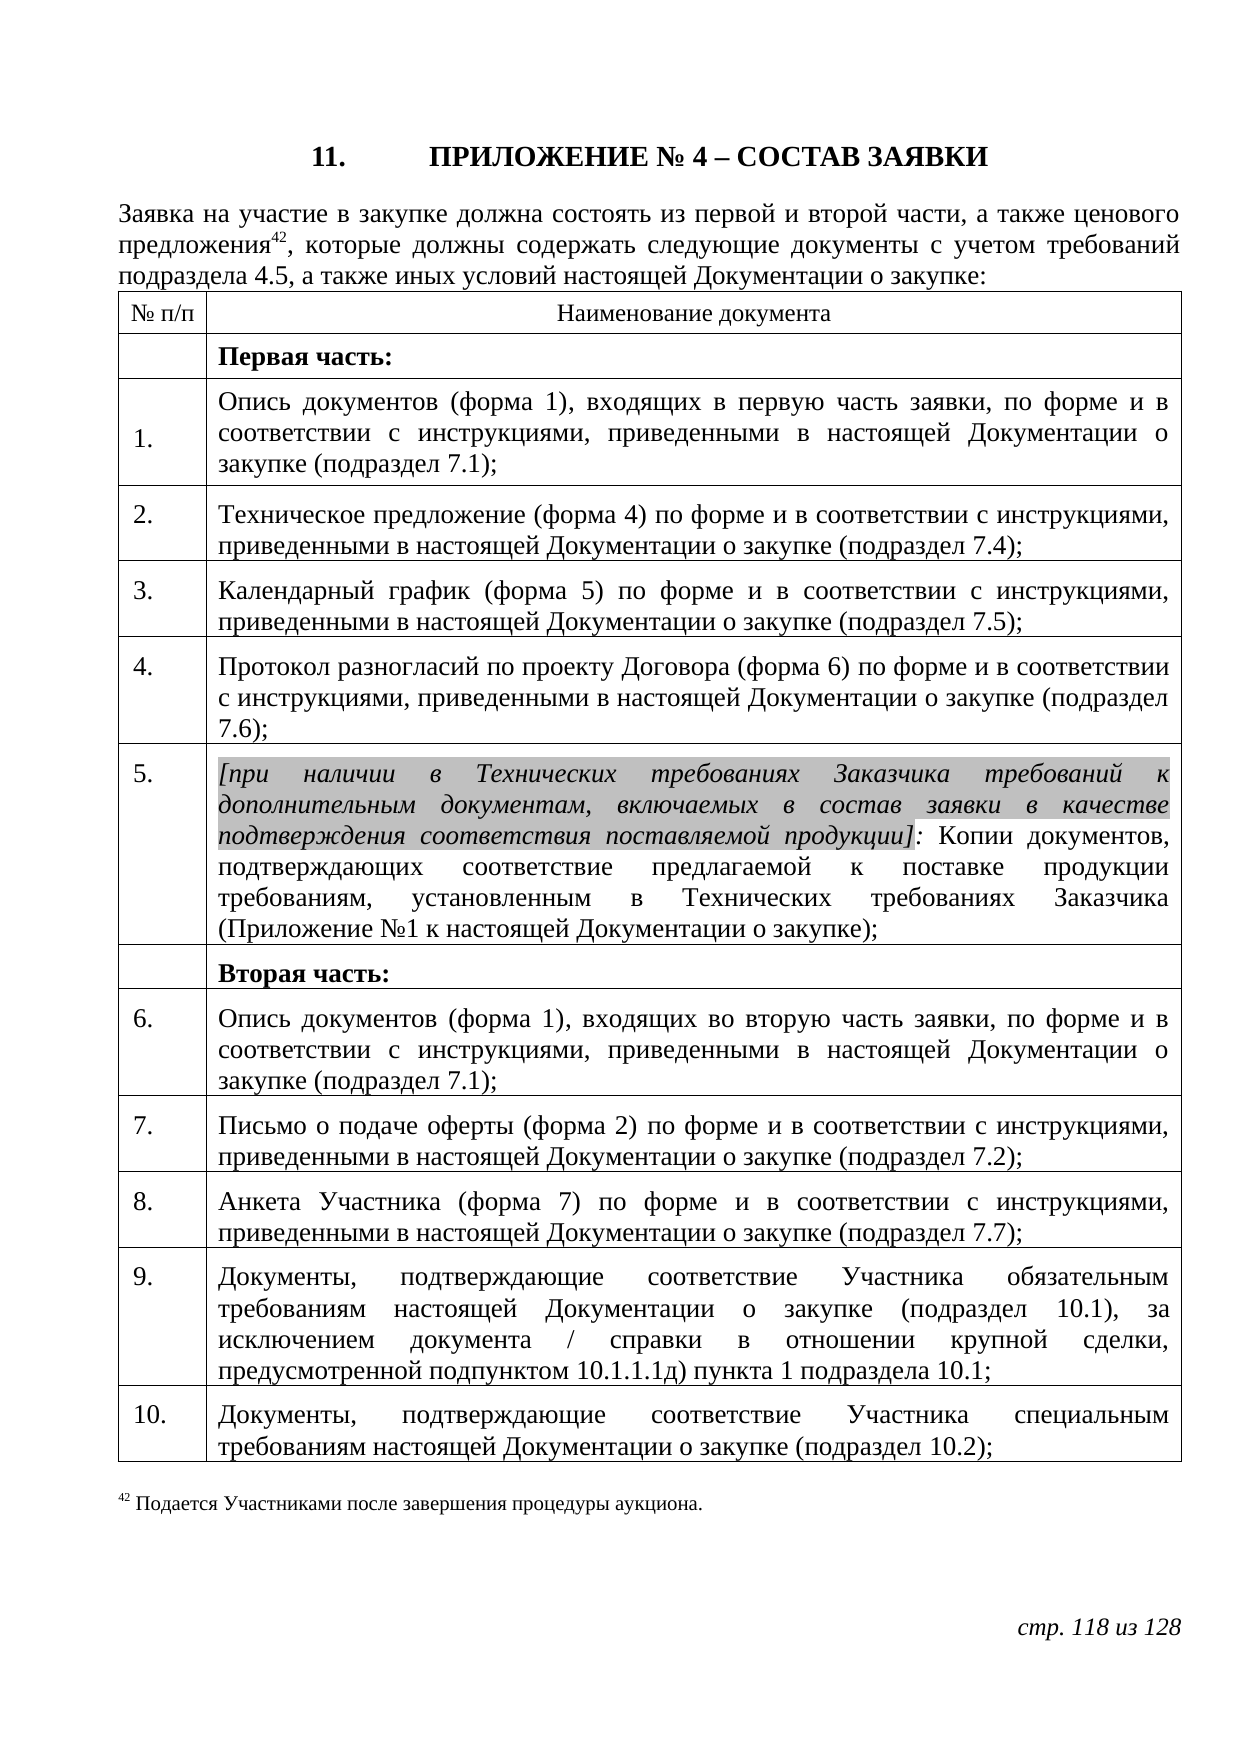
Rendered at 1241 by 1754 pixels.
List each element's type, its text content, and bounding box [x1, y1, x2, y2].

table_cell [119, 1172, 206, 1247]
table_cell Календарный график (форма 5) по форме и в соответствии с инструкциями, приведенными в настоящей Документации о закупке (подраздел 7.5); [207, 561, 1181, 636]
table_header Наименование документа [207, 292, 1181, 333]
table_cell [119, 744, 206, 944]
table_cell [119, 1096, 206, 1171]
table_cell [119, 379, 206, 484]
table_header № п/п [119, 292, 206, 333]
table_cell [119, 561, 206, 636]
table_cell Документы, подтверждающие соответствие Участника специальным требованиям настоящей Документации о закупке (подраздел 10.2); [207, 1386, 1181, 1461]
table_cell [119, 486, 206, 560]
table_cell Техническое предложение (форма 4) по форме и в соответствии с инструкциями, приведенными в настоящей Документации о закупке (подраздел 7.4); [207, 486, 1181, 560]
table_cell [119, 637, 206, 743]
table_cell Опись документов (форма 1), входящих в первую часть заявки, по форме и в соответствии с инструкциями, приведенными в настоящей Документации о закупке (подраздел 7.1); [207, 379, 1181, 484]
table_cell [при наличии в Технических требованиях Заказчика требований к дополнительным документам, включаемых в состав заявки в качестве подтверждения соответствия поставляемой продукции]: Копии документов, подтверждающих соответствие предлагаемой к поставке продукции требованиям, установленным в Технических требованиях Заказчика (Приложение №1 к настоящей Документации о закупке); [207, 744, 1181, 944]
table_cell [119, 1386, 206, 1461]
table_cell Вторая часть: [207, 945, 1181, 988]
table_cell [119, 989, 206, 1095]
table_cell [119, 945, 206, 988]
table_cell Анкета Участника (форма 7) по форме и в соответствии с инструкциями, приведенными в настоящей Документации о закупке (подраздел 7.7); [207, 1172, 1181, 1247]
table_cell Первая часть: [207, 334, 1181, 378]
list Заявка на участие в закупке должна состоять из первой и второй части, а также ценового предложения, которые должны содержать следующие документы с учетом требований подраздела 4.5, а также иных условий настоящей Документации о закупке: [118, 197, 1181, 291]
table_cell [119, 1248, 206, 1385]
table_cell Документы, подтверждающие соответствие Участника обязательным требованиям настоящей Документации о закупке (подраздел 10.1), за исключением документа / справки в отношении крупной сделки, предусмотренной подпунктом д) пункта 1 подраздела 10.1; [207, 1248, 1181, 1385]
table_cell Письмо о подаче оферты (форма 2) по форме и в соответствии с инструкциями, приведенными в настоящей Документации о закупке (подраздел 7.2); [207, 1096, 1181, 1171]
table_cell Протокол разногласий по проекту Договора (форма 6) по форме и в соответствии с инструкциями, приведенными в настоящей Документации о закупке (подраздел 7.6); [207, 637, 1181, 743]
subtitle ПРИЛОЖЕНИЕ № 4 – СОСТАВ ЗАЯВКИ [118, 139, 1181, 172]
table_cell [119, 334, 206, 378]
table_cell Опись документов (форма 1), входящих во вторую часть заявки, по форме и в соответствии с инструкциями, приведенными в настоящей Документации о закупке (подраздел 7.1); [207, 989, 1181, 1095]
